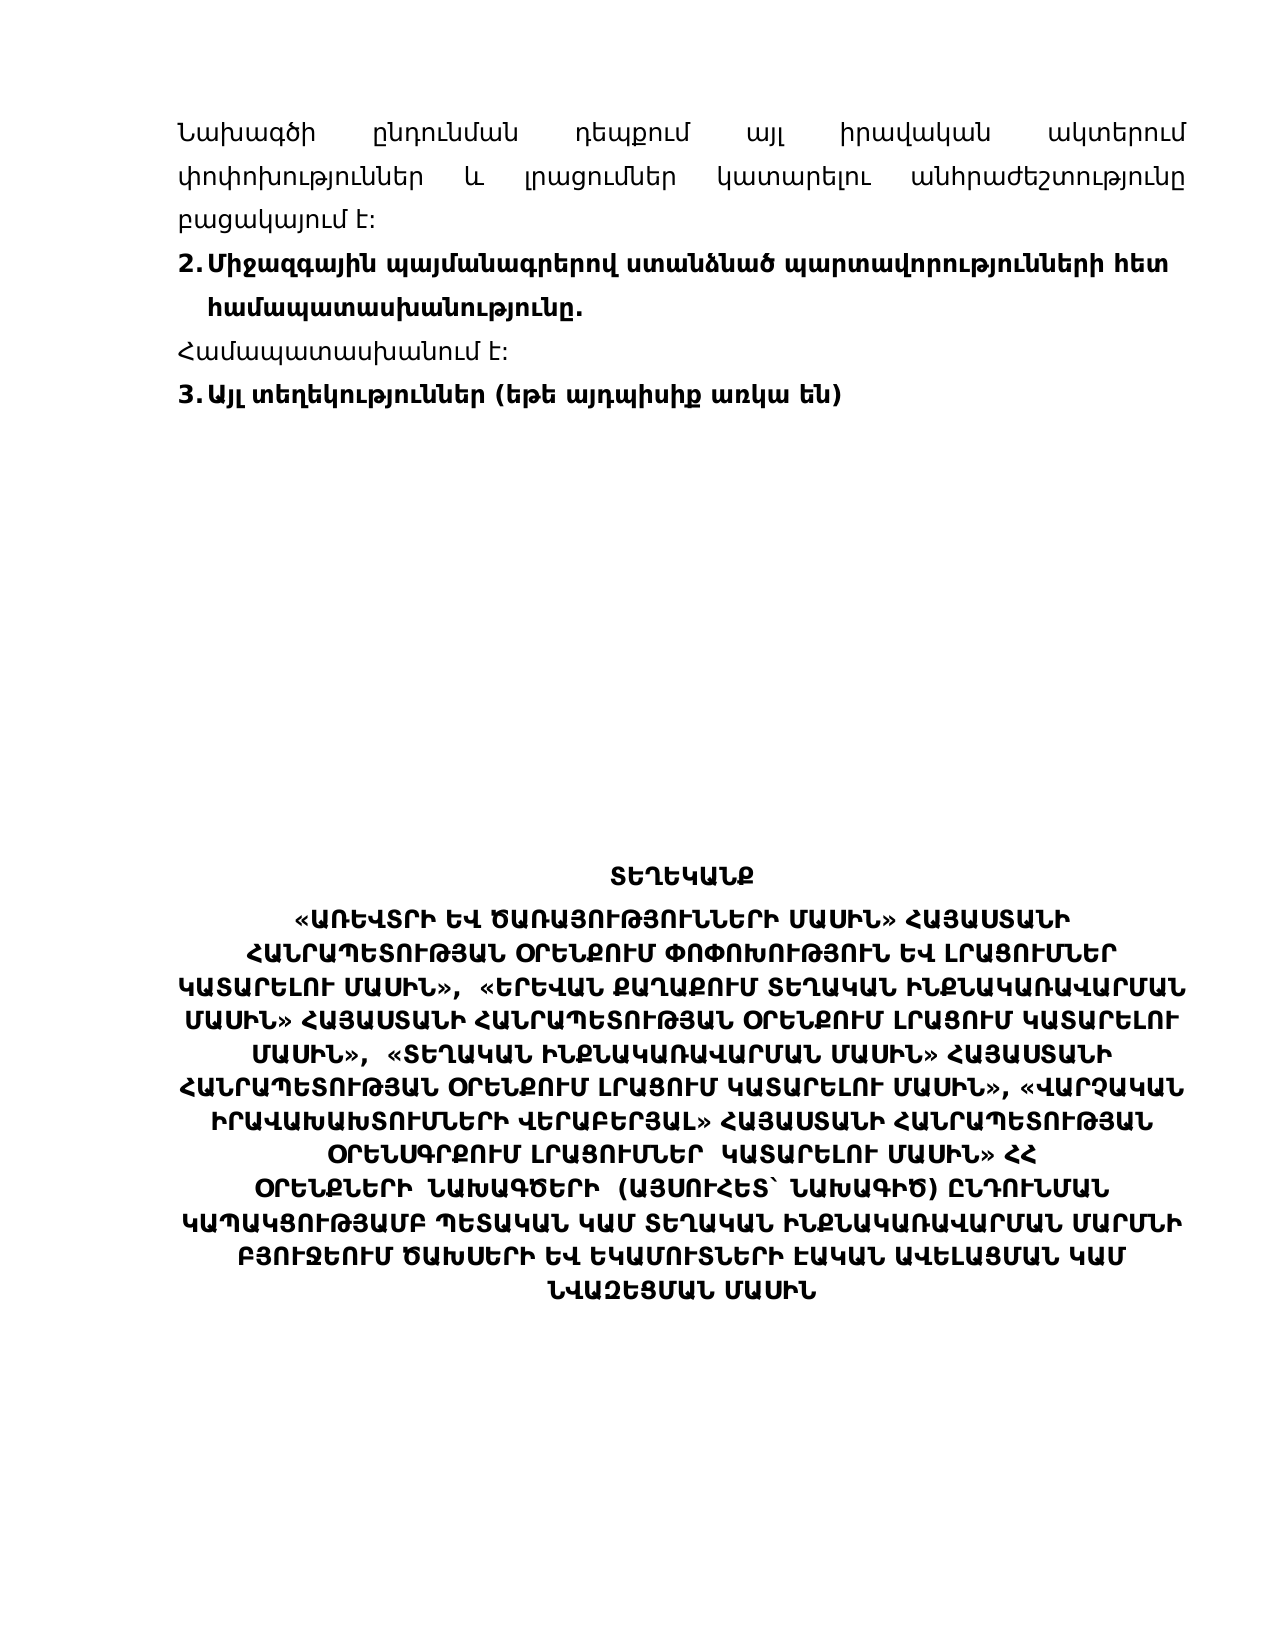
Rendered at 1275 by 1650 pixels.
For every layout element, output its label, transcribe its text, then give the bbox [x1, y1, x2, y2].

text Նախագծի ընդունման դեպքում այլ իրավական ակտերում փոփոխություններ և լրացումներ կատարելու անհրաժեշտությունը բացակայում է: [177, 118, 1186, 235]
text ՏԵՂԵԿԱՆՔ [177, 862, 1186, 891]
list Այլ տեղեկություններ (եթե այդպիսիք առկա են) [177, 381, 1186, 410]
list Միջազգային պայմանագրերով ստանձնած պարտավորությունների հետ համապատասխանությունը. [177, 249, 1186, 322]
text «ԱՌԵՎՏՐԻ ԵՎ ԾԱՌԱՅՈՒԹՅՈՒՆՆԵՐԻ ՄԱՍԻՆ» ՀԱՅԱՍՏԱՆԻ ՀԱՆՐԱՊԵՏՈՒԹՅԱՆ ՕՐԵՆՔՈՒՄ ՓՈՓՈԽՈՒԹՅՈՒՆ ԵՎ ԼՐԱՑՈՒՄՆԵՐ ԿԱՏԱՐԵԼՈՒ ՄԱՍԻՆ», «ԵՐԵՎԱՆ ՔԱՂԱՔՈՒՄ ՏԵՂԱԿԱՆ ԻՆՔՆԱԿԱՌԱՎԱՐՄԱՆ ՄԱՍԻՆ» ՀԱՅԱՍՏԱՆԻ ՀԱՆՐԱՊԵՏՈՒԹՅԱՆ ՕՐԵՆՔՈՒՄ ԼՐԱՑՈՒՄ ԿԱՏԱՐԵԼՈՒ ՄԱՍԻՆ», «ՏԵՂԱԿԱՆ ԻՆՔՆԱԿԱՌԱՎԱՐՄԱՆ ՄԱՍԻՆ» ՀԱՅԱՍՏԱՆԻ ՀԱՆՐԱՊԵՏՈՒԹՅԱՆ ՕՐԵՆՔՈՒՄ ԼՐԱՑՈՒՄ ԿԱՏԱՐԵԼՈՒ ՄԱՍԻՆ», «ՎԱՐՉԱԿԱՆ ԻՐԱՎԱԽԱԽՏՈՒՄՆԵՐԻ ՎԵՐԱԲԵՐՅԱԼ» ՀԱՅԱՍՏԱՆԻ ՀԱՆՐԱՊԵՏՈՒԹՅԱՆ ՕՐԵՆՍԳՐՔՈՒՄ ԼՐԱՑՈՒՄՆԵՐ ԿԱՏԱՐԵԼՈՒ ՄԱՍԻՆ» ՀՀ ՕՐԵՆՔՆԵՐԻ ՆԱԽԱԳԾԵՐԻ (ԱՅՍՈՒՀԵՏ` ՆԱԽԱԳԻԾ) ԸՆԴՈՒՆՄԱՆ ԿԱՊԱԿՑՈՒԹՅԱՄԲ ՊԵՏԱԿԱՆ ԿԱՄ ՏԵՂԱԿԱՆ ԻՆՔՆԱԿԱՌԱՎԱՐՄԱՆ ՄԱՐՄՆԻ ԲՅՈՒՋԵՈՒՄ ԾԱԽՍԵՐԻ ԵՎ ԵԿԱՄՈՒՏՆԵՐԻ ԷԱԿԱՆ ԱՎԵԼԱՑՄԱՆ ԿԱՄ ՆՎԱԶԵՑՄԱՆ ՄԱՍԻՆ [177, 906, 1186, 1305]
text Համապատասխանում է: [177, 337, 1186, 366]
